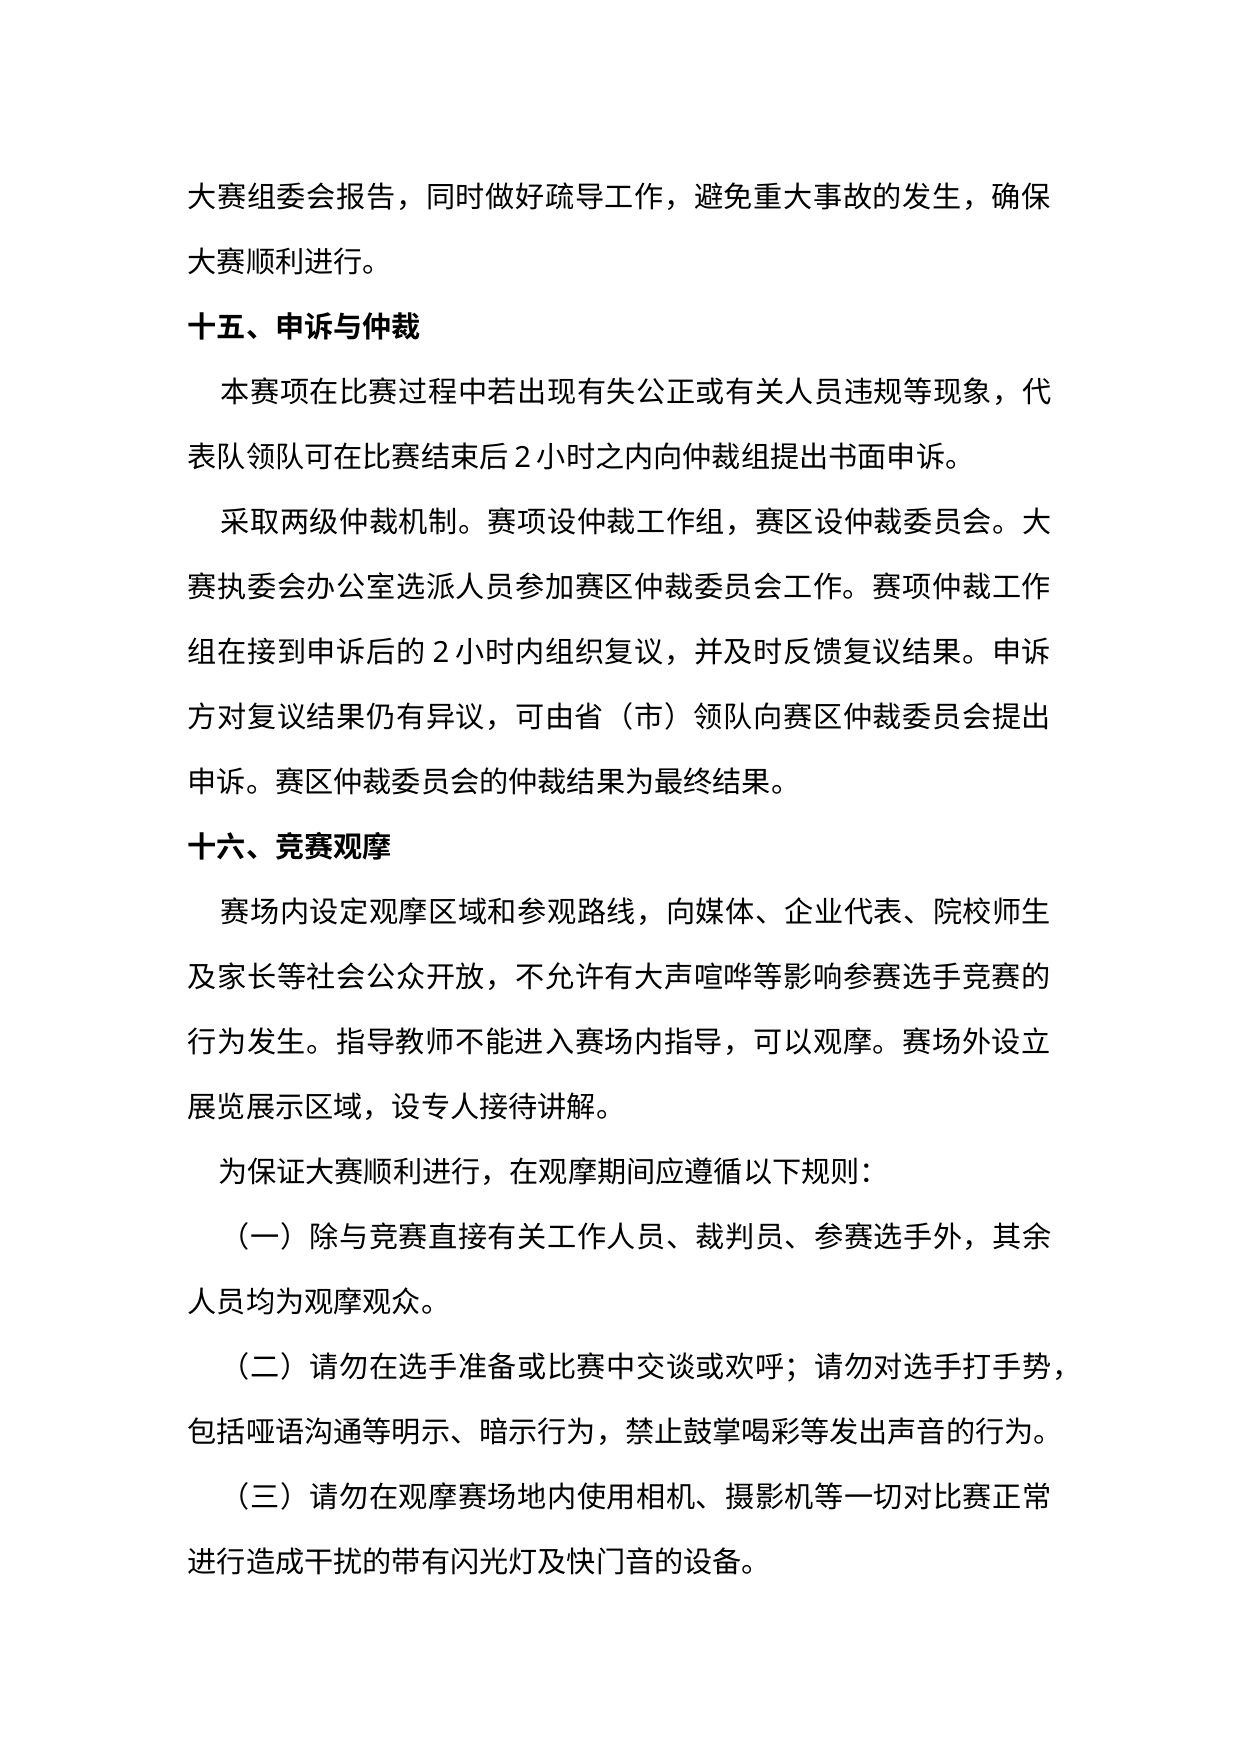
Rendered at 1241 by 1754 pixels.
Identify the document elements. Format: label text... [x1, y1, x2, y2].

text 为保证大赛顺利进行，在观摩期间应遵循以下规则： [187, 1137, 1053, 1202]
text （一）除与竞赛直接有关工作人员、裁判员、参赛选手外，其余人员均为观摩观众。 [187, 1202, 1053, 1332]
text 本赛项在比赛过程中若出现有失公正或有关人员违规等现象，代表队领队可在比赛结束后2小时之内向仲裁组提出书面申诉。 [187, 357, 1053, 487]
text 采取两级仲裁机制。赛项设仲裁工作组，赛区设仲裁委员会。大赛执委会办公室选派人员参加赛区仲裁委员会工作。赛项仲裁工作组在接到申诉后的2小时内组织复议，并及时反馈复议结果。申诉方对复议结果仍有异议，可由省（市）领队向赛区仲裁委员会提出申诉。赛区仲裁委员会的仲裁结果为最终结果。 [187, 487, 1053, 812]
text （二）请勿在选手准备或比赛中交谈或欢呼；请勿对选手打手势，包括哑语沟通等明示、暗示行为，禁止鼓掌喝彩等发出声音的行为。 [187, 1332, 1053, 1462]
text （三）请勿在观摩赛场地内使用相机、摄影机等一切对比赛正常进行造成干扰的带有闪光灯及快门音的设备。 [187, 1462, 1053, 1592]
text 赛场内设定观摩区域和参观路线，向媒体、企业代表、院校师生及家长等社会公众开放，不允许有大声喧哗等影响参赛选手竞赛的行为发生。指导教师不能进入赛场内指导，可以观摩。赛场外设立展览展示区域，设专人接待讲解。 [187, 877, 1053, 1137]
text 十五、申诉与仲裁 [187, 292, 1053, 357]
text 十六、竞赛观摩 [187, 812, 1053, 877]
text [187, 162, 1053, 292]
